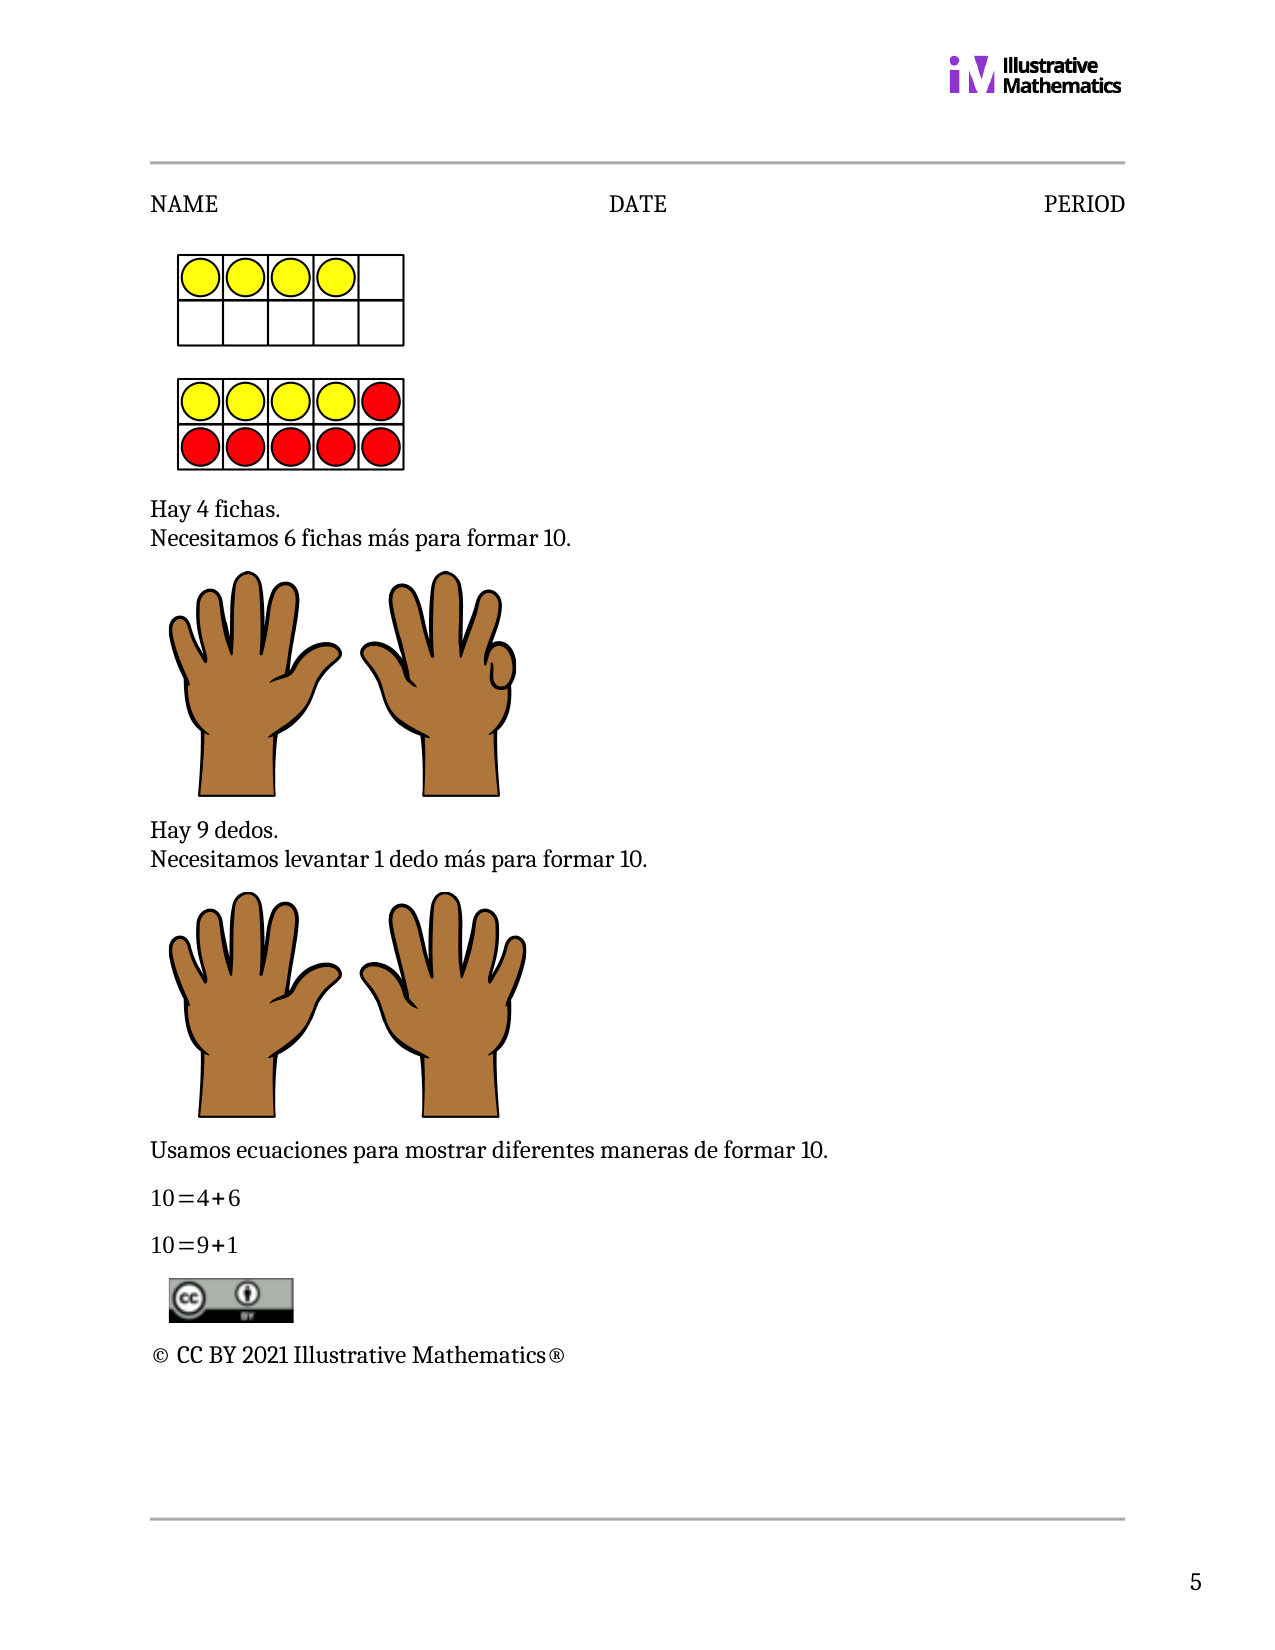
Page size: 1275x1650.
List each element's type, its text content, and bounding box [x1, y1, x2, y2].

text Hay 9 dedos. Necesitamos levantar 1 dedo más para formar 10. [150, 816, 1125, 873]
text Usamos ecuaciones para mostrar diferentes maneras de formar 10. [150, 1136, 1125, 1165]
picture [168, 1278, 294, 1323]
picture [168, 247, 413, 353]
text Hay 4 fichas. Necesitamos 6 fichas más para formar 10. [150, 495, 1125, 552]
text © CC BY 2021 Illustrative Mathematics® [150, 1341, 1125, 1370]
picture [949, 55, 1121, 93]
picture [168, 892, 527, 1118]
picture [168, 371, 413, 477]
picture [168, 571, 517, 797]
